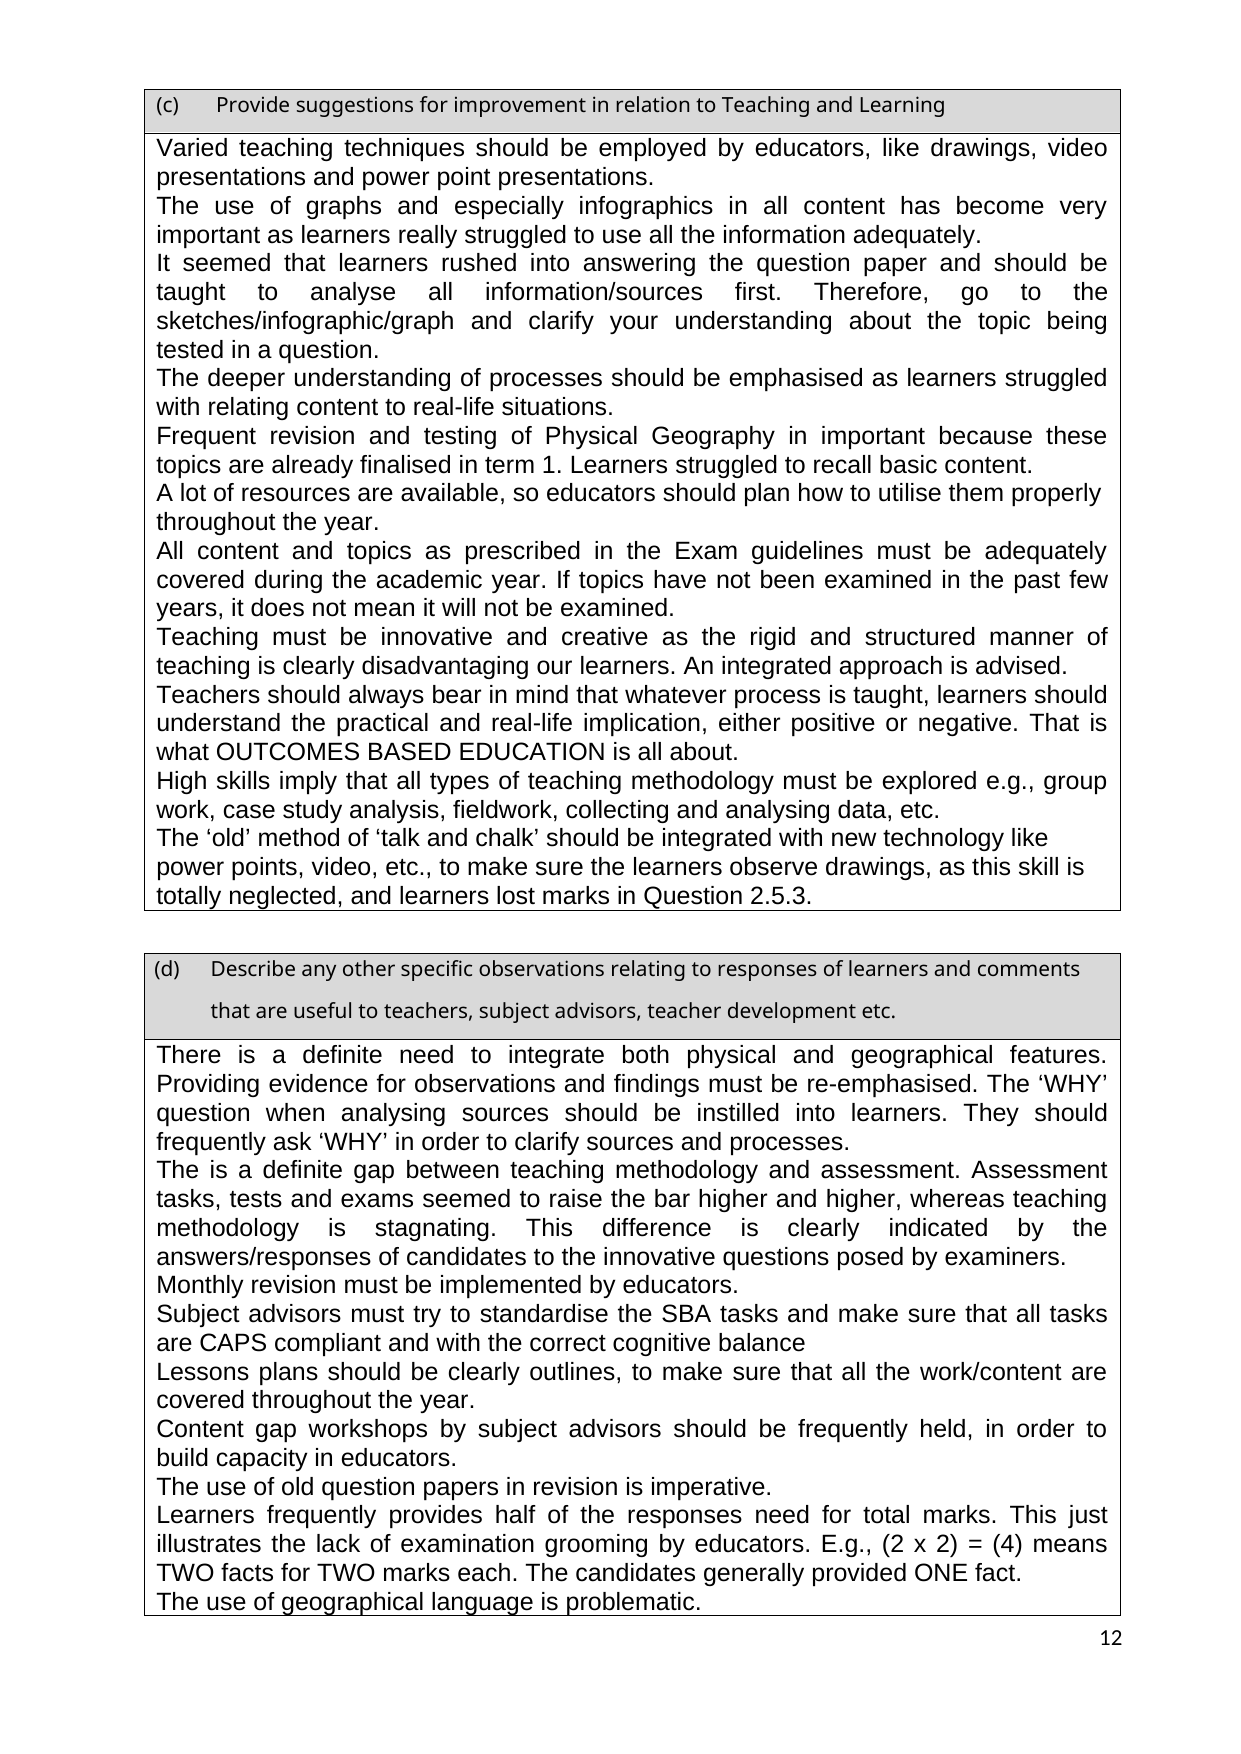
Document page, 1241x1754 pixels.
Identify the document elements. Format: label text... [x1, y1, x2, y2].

table_cell Varied teaching techniques should be employed by educators, like drawings, video presentations and power point presentations. The use of graphs and especially infographics in all content has become very important as learners really struggled to use all the information adequately. It seemed that learners rushed into answering the question paper and should be taught to analyse all information/sources first. Therefore, go to the sketches/infographic/graph and clarify your understanding about the topic being tested in a question. The deeper understanding of processes should be emphasised as learners struggled with relating content to real-life situations. Frequent revision and testing of Physical Geography in important because these topics are already finalised in term 1. Learners struggled to recall basic content. A lot of resources are available, so educators should plan how to utilise them properly throughout the year. All content and topics as prescribed in the Exam guidelines must be adequately covered during the academic year. If topics have not been examined in the past few years, it does not mean it will not be examined. Teaching must be innovative and creative as the rigid and structured manner of teaching is clearly disadvantaging our learners. An integrated approach is advised. Teachers should always bear in mind that whatever process is taught, learners should understand the practical and real-life implication, either positive or negative. That is what OUTCOMES BASED EDUCATION is all about. High skills imply that all types of teaching methodology must be explored e.g., group work, case study analysis, fieldwork, collecting and analysing data, etc. The ‘old’ method of ‘talk and chalk’ should be integrated with new technology like power points, video, etc., to make sure the learners observe drawings, as this skill is totally neglected, and learners lost marks in Question 2.5.3. [145, 134, 1120, 910]
table_header Provide suggestions for improvement in relation to Teaching and Learning [145, 90, 1120, 132]
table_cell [145, 1040, 1120, 1615]
table_header (d) Describe any other specific observations relating to responses of learners and comments that are useful to teachers, subject advisors, teacher development etc. [145, 954, 1120, 1039]
